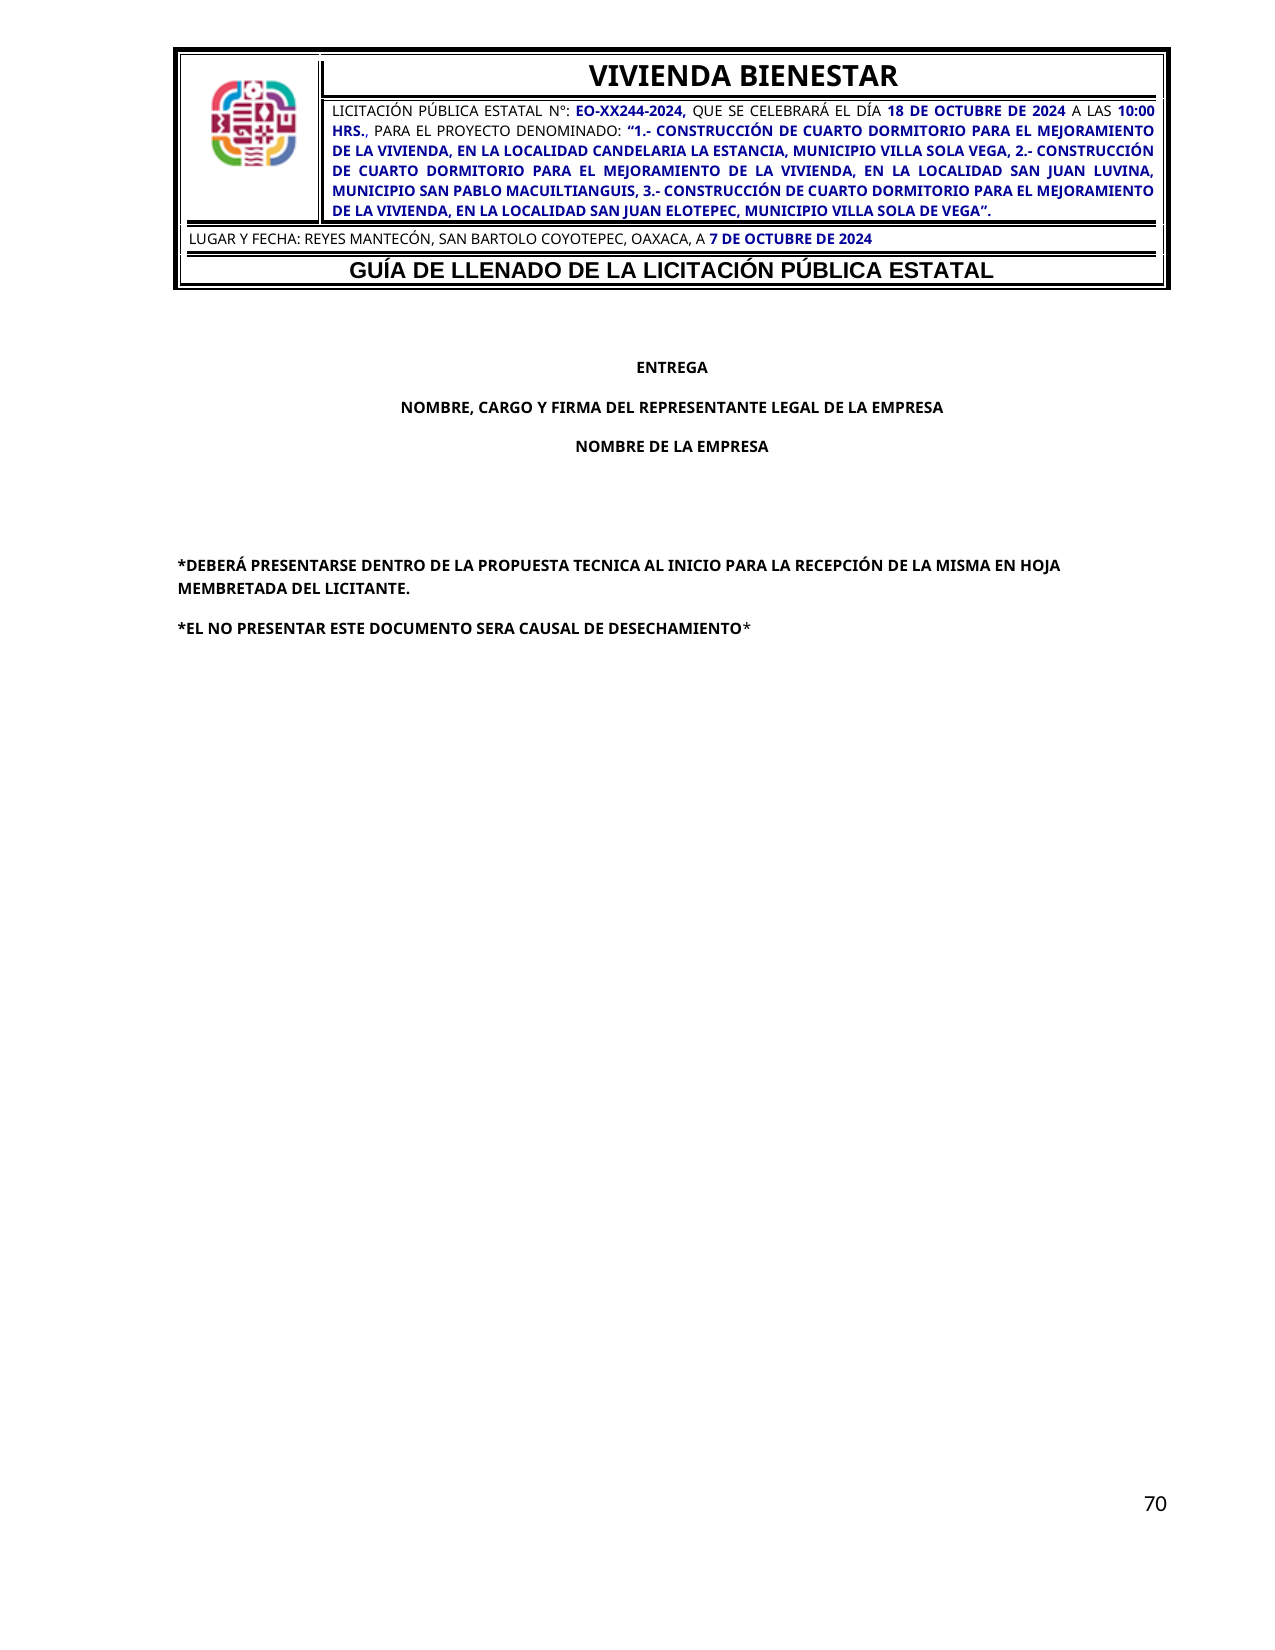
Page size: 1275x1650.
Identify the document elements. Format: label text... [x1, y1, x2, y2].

text *EL NO PRESENTAR ESTE DOCUMENTO SERA CAUSAL DE DESECHAMIENTO* [177, 617, 1167, 639]
picture [200, 73, 307, 172]
text NOMBRE, CARGO Y FIRMA DEL REPRESENTANTE LEGAL DE LA EMPRESA [177, 397, 1167, 418]
text ENTREGA [177, 357, 1167, 378]
text NOMBRE DE LA EMPRESA [177, 436, 1167, 457]
text *DEBERÁ PRESENTARSE DENTRO DE LA PROPUESTA TECNICA AL INICIO PARA LA RECEPCIÓN DE LA MISMA EN HOJA MEMBRETADA DEL LICITANTE. [177, 555, 1167, 599]
